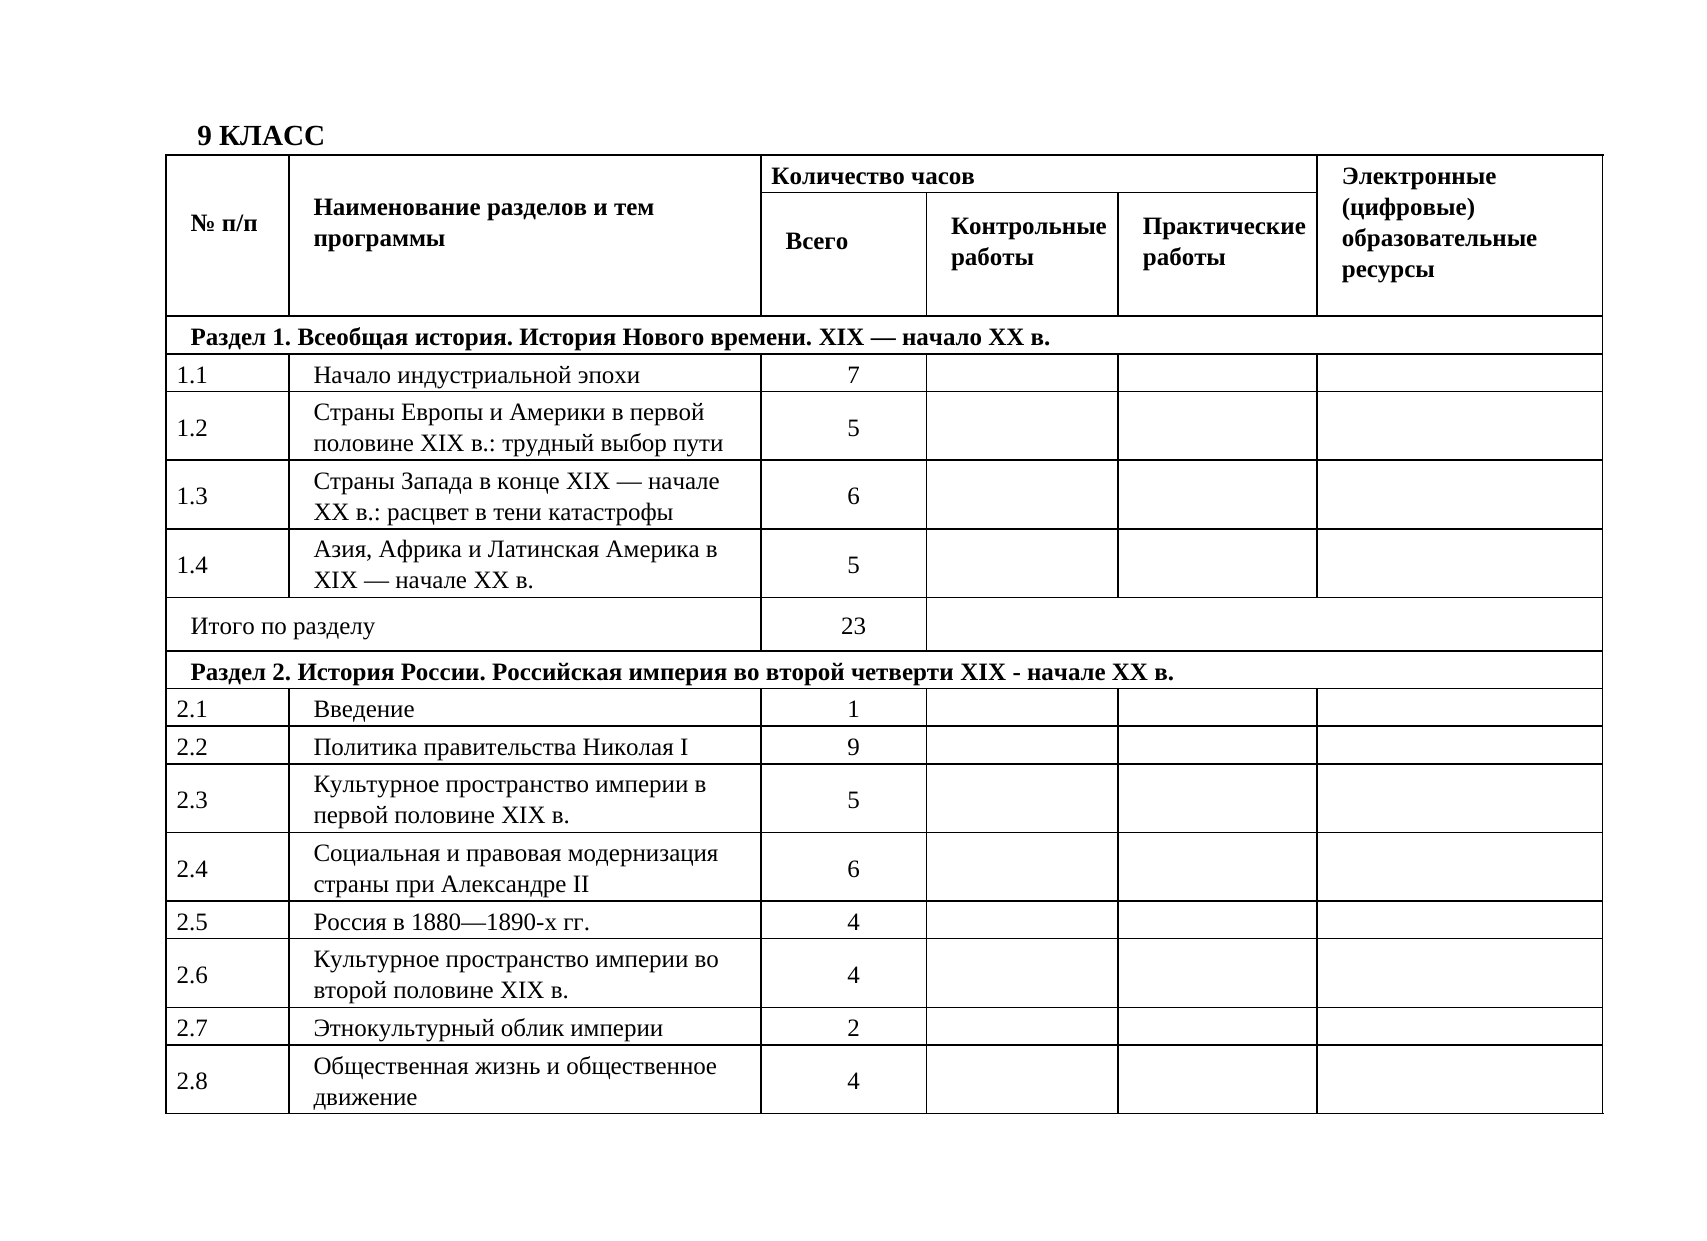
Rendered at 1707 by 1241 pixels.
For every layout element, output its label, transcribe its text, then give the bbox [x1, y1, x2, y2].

table_cell 9 [762, 727, 926, 763]
table_cell 2.4 [167, 833, 288, 900]
table_cell Раздел 2. История России. Российская империя во второй четверти XIX - начале XX в. [167, 652, 1602, 688]
table_cell Контрольные работы [927, 193, 1117, 315]
table_cell Общественная жизнь и общественное движение [290, 1046, 760, 1113]
table_cell Начало индустриальной эпохи [290, 355, 760, 391]
table_cell 2.2 [167, 727, 288, 763]
table_cell Россия в 1880—1890-х гг. [290, 902, 760, 938]
table_cell [927, 939, 1117, 1006]
table_cell 1.2 [167, 392, 288, 459]
table_cell 2.5 [167, 902, 288, 938]
table_cell Всего [762, 193, 926, 315]
table_cell Раздел 1. Всеобщая история. История Нового времени. XIХ — начало ХХ в. [167, 317, 1602, 353]
table_cell [1119, 727, 1316, 763]
table_cell [927, 530, 1117, 596]
table_cell 4 [762, 1046, 926, 1113]
table_cell 2.1 [167, 689, 288, 725]
table_cell 5 [762, 765, 926, 831]
table_cell 2.7 [167, 1008, 288, 1044]
table_cell 4 [762, 902, 926, 938]
table_cell [1119, 765, 1316, 831]
table_cell [1318, 530, 1602, 596]
table_cell [1119, 355, 1316, 391]
table_cell [927, 461, 1117, 528]
table_cell Политика правительства Николая I [290, 727, 760, 763]
table_cell [927, 1046, 1117, 1113]
table_cell [1318, 727, 1602, 763]
table_cell Культурное пространство империи в первой половине XIX в. [290, 765, 760, 831]
table_cell 1 [762, 689, 926, 725]
table_cell 7 [762, 355, 926, 391]
table_cell [927, 355, 1117, 391]
table_cell Итого по разделу [167, 598, 760, 650]
table_cell [1318, 461, 1602, 528]
table_cell Социальная и правовая модернизация страны при Александре II [290, 833, 760, 900]
table_cell [1318, 939, 1602, 1006]
table_cell [1318, 689, 1602, 725]
table_cell 1.3 [167, 461, 288, 528]
table_cell Азия, Африка и Латинская Америка в XIX — начале XX в. [290, 530, 760, 596]
table_cell [927, 765, 1117, 831]
table_cell Культурное пространство империи во второй половине XIX в. [290, 939, 760, 1006]
table_cell [1119, 530, 1316, 596]
table_cell [1119, 461, 1316, 528]
table_cell 6 [762, 461, 926, 528]
table_cell 2.8 [167, 1046, 288, 1113]
text 9 КЛАСС [190, 118, 1618, 152]
table_cell 5 [762, 392, 926, 459]
table_cell [1119, 1008, 1316, 1044]
table_cell Страны Запада в конце XIX — начале XX в.: расцвет в тени катастрофы [290, 461, 760, 528]
table_cell [1119, 902, 1316, 938]
table_cell [1318, 833, 1602, 900]
table_cell 2.3 [167, 765, 288, 831]
table_cell Введение [290, 689, 760, 725]
table_cell 5 [762, 530, 926, 596]
table_cell 6 [762, 833, 926, 900]
table_header Электронные (цифровые) образовательные ресурсы [1318, 156, 1602, 315]
table_cell Этнокультурный облик империи [290, 1008, 760, 1044]
table_cell 23 [762, 598, 926, 650]
table_header Количество часов [762, 156, 1316, 192]
table_header № п/п [167, 156, 288, 315]
table_cell [1119, 833, 1316, 900]
table_cell [1119, 392, 1316, 459]
table_cell [1318, 1008, 1602, 1044]
table_cell 1.4 [167, 530, 288, 596]
table_cell [927, 1008, 1117, 1044]
table_cell [1119, 939, 1316, 1006]
table_cell Страны Европы и Америки в первой половине XIX в.: трудный выбор пути [290, 392, 760, 459]
table_cell Практические работы [1119, 193, 1316, 315]
table_cell [927, 598, 1602, 650]
table_cell [927, 833, 1117, 900]
table_cell 2.6 [167, 939, 288, 1006]
table_cell [927, 902, 1117, 938]
table_cell [927, 392, 1117, 459]
table_cell [927, 689, 1117, 725]
table_cell [1318, 765, 1602, 831]
table_cell [927, 727, 1117, 763]
table_cell [1318, 392, 1602, 459]
table_header Наименование разделов и тем программы [290, 156, 760, 315]
table_cell 1.1 [167, 355, 288, 391]
table_cell [1119, 1046, 1316, 1113]
table_cell [1318, 355, 1602, 391]
table_cell 4 [762, 939, 926, 1006]
table_cell 2 [762, 1008, 926, 1044]
table_cell [1119, 689, 1316, 725]
table_cell [1318, 1046, 1602, 1113]
table_cell [1318, 902, 1602, 938]
